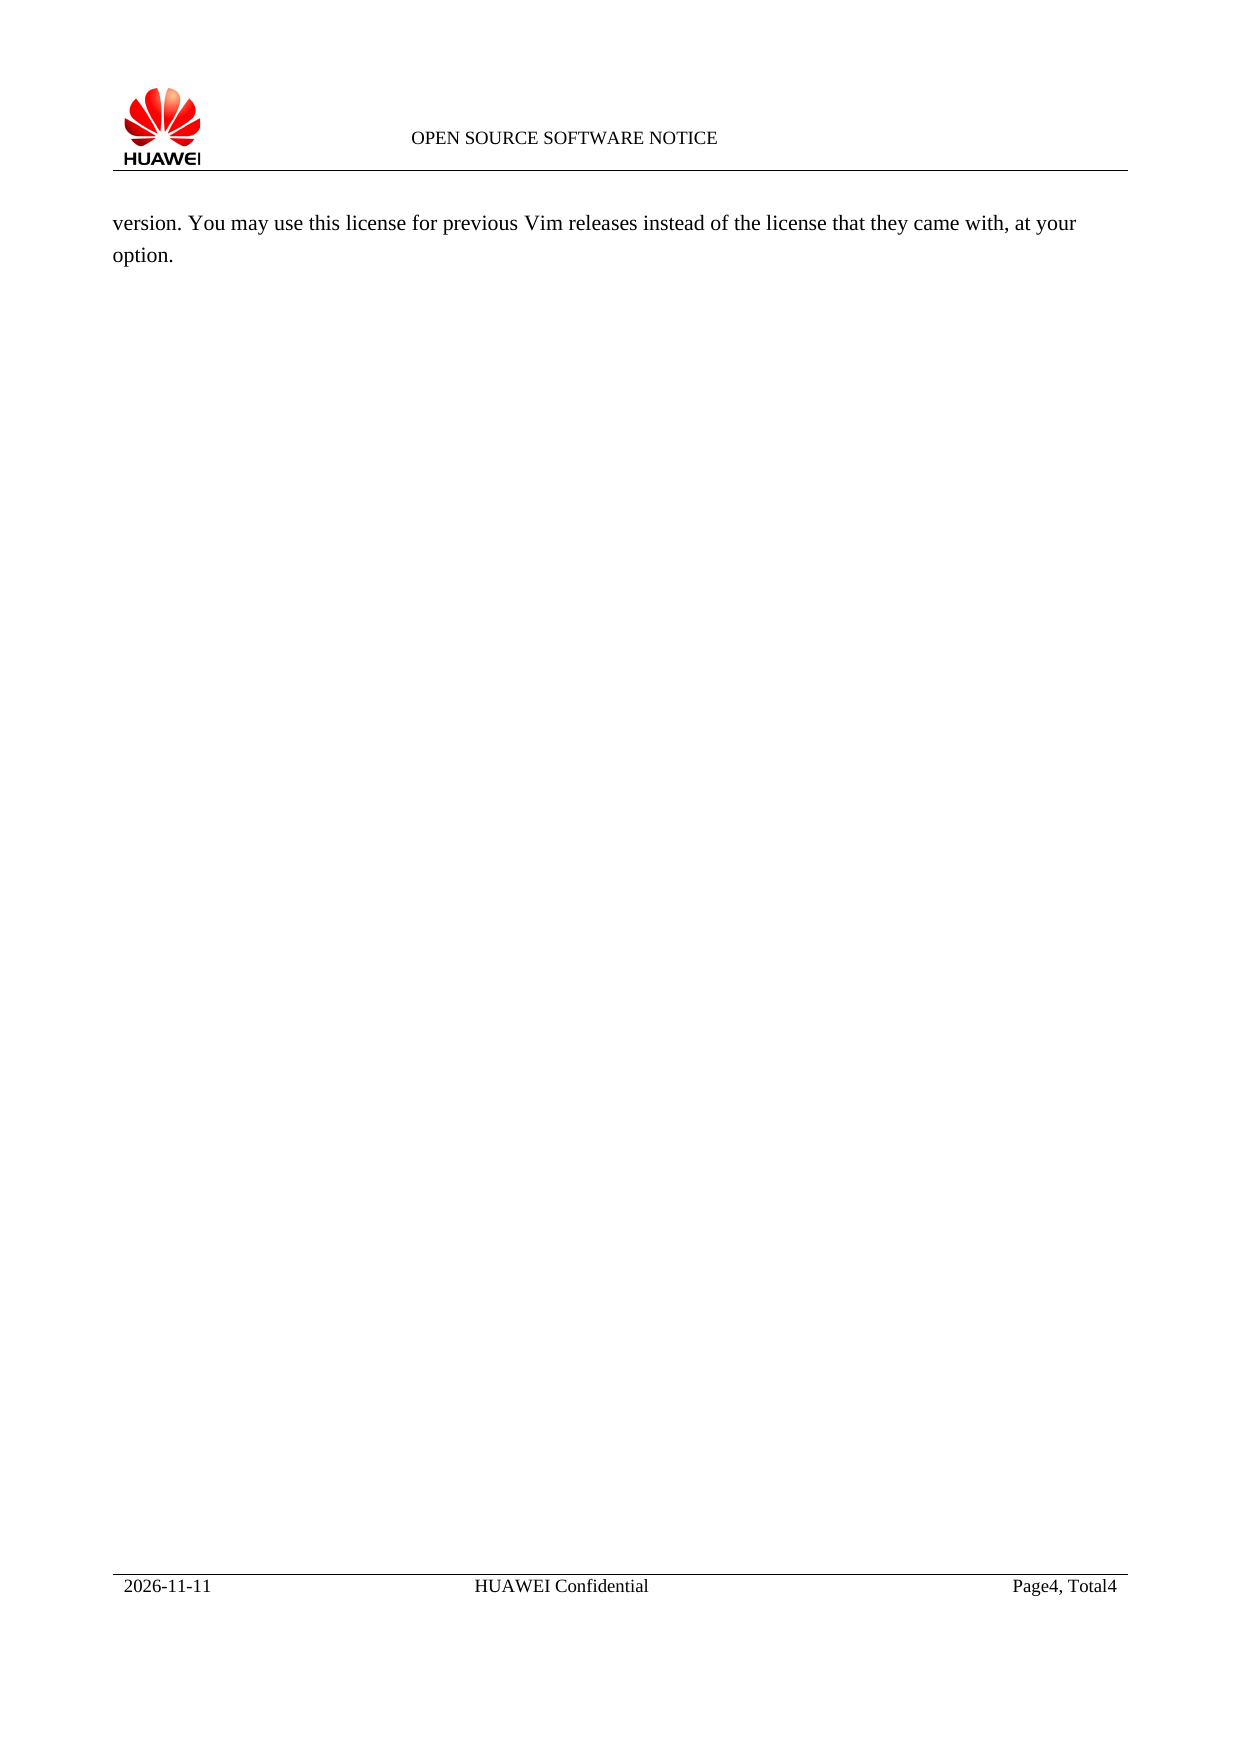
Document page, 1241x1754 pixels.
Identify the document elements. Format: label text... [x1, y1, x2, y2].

picture [124, 88, 201, 165]
